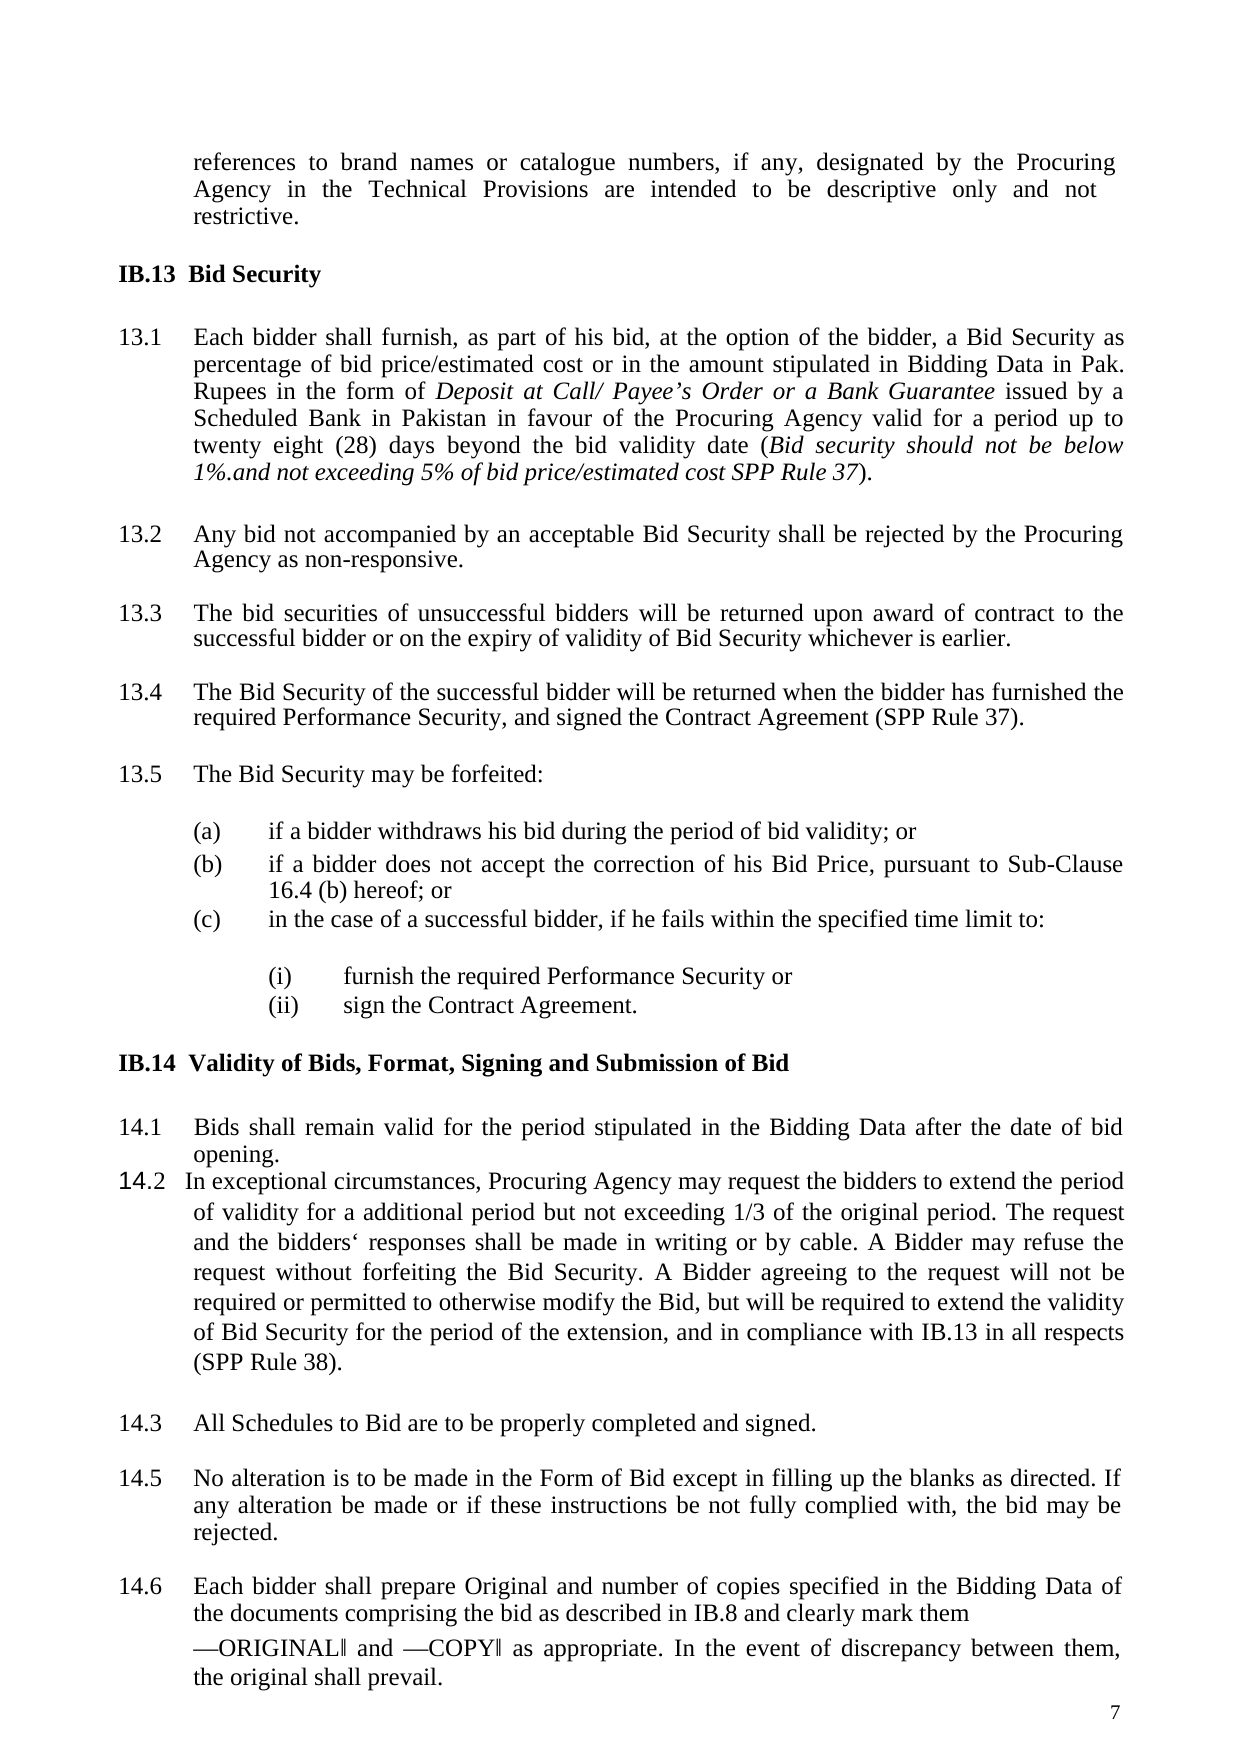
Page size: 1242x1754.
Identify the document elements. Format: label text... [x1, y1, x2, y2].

text 14.5 No alteration is to be made in the Form of Bid except in filling up the blanks as directed. If any alteration be made or if these instructions be not fully complied with, the bid may be rejected. [118, 1465, 1122, 1545]
text 13.5 The Bid Security may be forfeited: [118, 759, 1133, 787]
text (c) in the case of a successful bidder, if he fails within the specified time limit to: [193, 904, 1047, 932]
text 13.3 The bid securities of unsuccessful bidders will be returned upon award of contract to the successful bidder or on the expiry of validity of Bid Security whichever is earlier. [118, 601, 1124, 651]
text 16.4 (b) hereof; or [268, 878, 1133, 903]
text 1%.and not exceeding 5% of bid price/estimated cost SPP Rule 37). [193, 459, 875, 486]
text references to brand names or catalogue numbers, if any, designated by the Procuring [193, 147, 1116, 175]
text (ii) sign the Contract Agreement. [268, 990, 1133, 1019]
text 14.2 In exceptional circumstances, Procuring Agency may request the bidders to extend the period [118, 1168, 1133, 1195]
text 14.3 All Schedules to Bid are to be properly completed and signed. [118, 1408, 1133, 1436]
text IB.13 Bid Security [118, 259, 1133, 288]
text Agency in the Technical Provisions are intended to be descriptive only and not restrictive. [193, 175, 1096, 229]
text (a) if a bidder withdraws his bid during the period of bid validity; or [193, 816, 917, 845]
text Agency as non-responsive. [193, 548, 466, 573]
text 13.2 Any bid not accompanied by an acceptable Bid Security shall be rejected by the Procuring [118, 519, 1133, 548]
text 14.1 Bids shall remain valid for the period stipulated in the Bidding Data after the date of bid opening. [118, 1113, 1124, 1168]
text of validity for a additional period but not exceeding 1/3 of the original period. The request and the bidders‘ responses shall be made in writing or by cable. A Bidder may refuse the request without forfeiting the Bid Security. A Bidder agreeing to the request will not be required or permitted to otherwise modify the Bid, but will be required to extend the validity of Bid Security for the period of the extension, and in compliance with IB.13 in all respects (SPP Rule 38). [193, 1197, 1125, 1376]
text 13.1 Each bidder shall furnish, as part of his bid, at the option of the bidder, a Bid Security as percentage of bid price/estimated cost or in the amount stipulated in Bidding Data in Pak. Rupees in the form of Deposit at Call/ Payee’s Order or a Bank Guarantee issued by a Scheduled Bank in Pakistan in favour of the Procuring Agency valid for a period up to twenty eight (28) days beyond the bid validity date (Bid security should not be below [118, 323, 1124, 459]
text ―ORIGINALǁ and ―COPYǁ as appropriate. In the event of discrepancy between them, the original shall prevail. [193, 1633, 1121, 1691]
text (b) if a bidder does not accept the correction of his Bid Price, pursuant to Sub-Clause [193, 849, 1124, 878]
text 13.4 The Bid Security of the successful bidder will be returned when the bidder has furnished the required Performance Security, and signed the Contract Agreement (SPP Rule 37). [118, 680, 1125, 730]
text IB.14 Validity of Bids, Format, Signing and Submission of Bid [118, 1048, 1133, 1077]
text (i) furnish the required Performance Security or [268, 961, 1133, 990]
text 14.6 Each bidder shall prepare Original and number of copies specified in the Bidding Data of the documents comprising the bid as described in IB.8 and clearly mark them [118, 1573, 1123, 1627]
